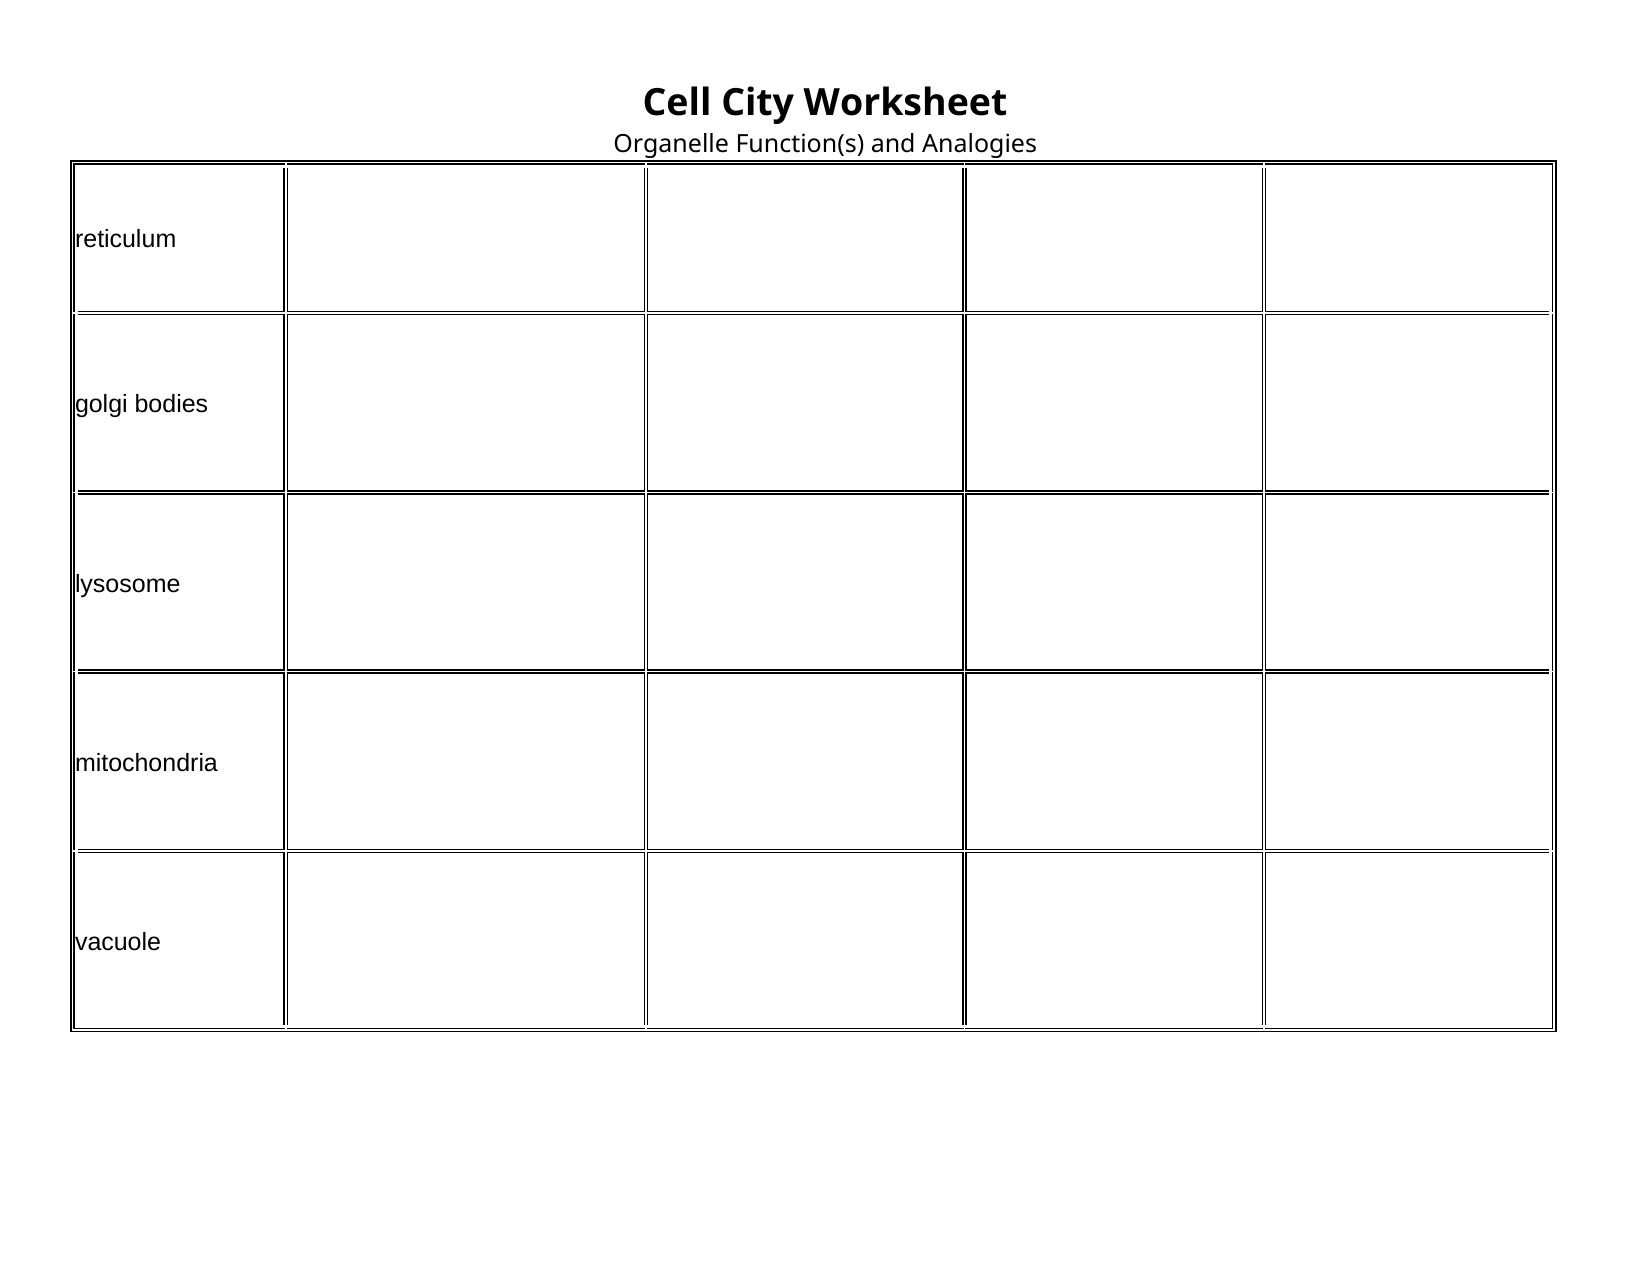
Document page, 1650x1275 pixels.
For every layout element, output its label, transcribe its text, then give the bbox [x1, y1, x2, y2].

table_cell [286, 849, 646, 1028]
table_cell [646, 164, 964, 311]
table_cell [288, 674, 644, 848]
table_cell [288, 495, 644, 669]
table_cell [1264, 490, 1554, 669]
table_cell [288, 315, 644, 490]
table_cell [964, 162, 1264, 311]
table_cell [648, 674, 962, 848]
table_cell mitochondria [73, 669, 286, 848]
table_cell [964, 849, 1264, 1028]
table_cell golgi bodies [73, 311, 286, 490]
table_cell [967, 495, 1262, 669]
table_cell [1264, 669, 1554, 848]
table_cell [646, 853, 964, 1028]
table_cell [1264, 311, 1554, 490]
table_cell [967, 315, 1262, 490]
table_cell [1264, 849, 1554, 1028]
table_cell [1264, 164, 1552, 311]
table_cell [73, 162, 286, 311]
table_cell lysosome [73, 490, 286, 669]
table_cell [967, 674, 1262, 848]
table_cell vacuole [73, 849, 286, 1028]
table_cell [286, 162, 646, 311]
table_cell [648, 315, 962, 490]
table_cell [648, 495, 962, 669]
